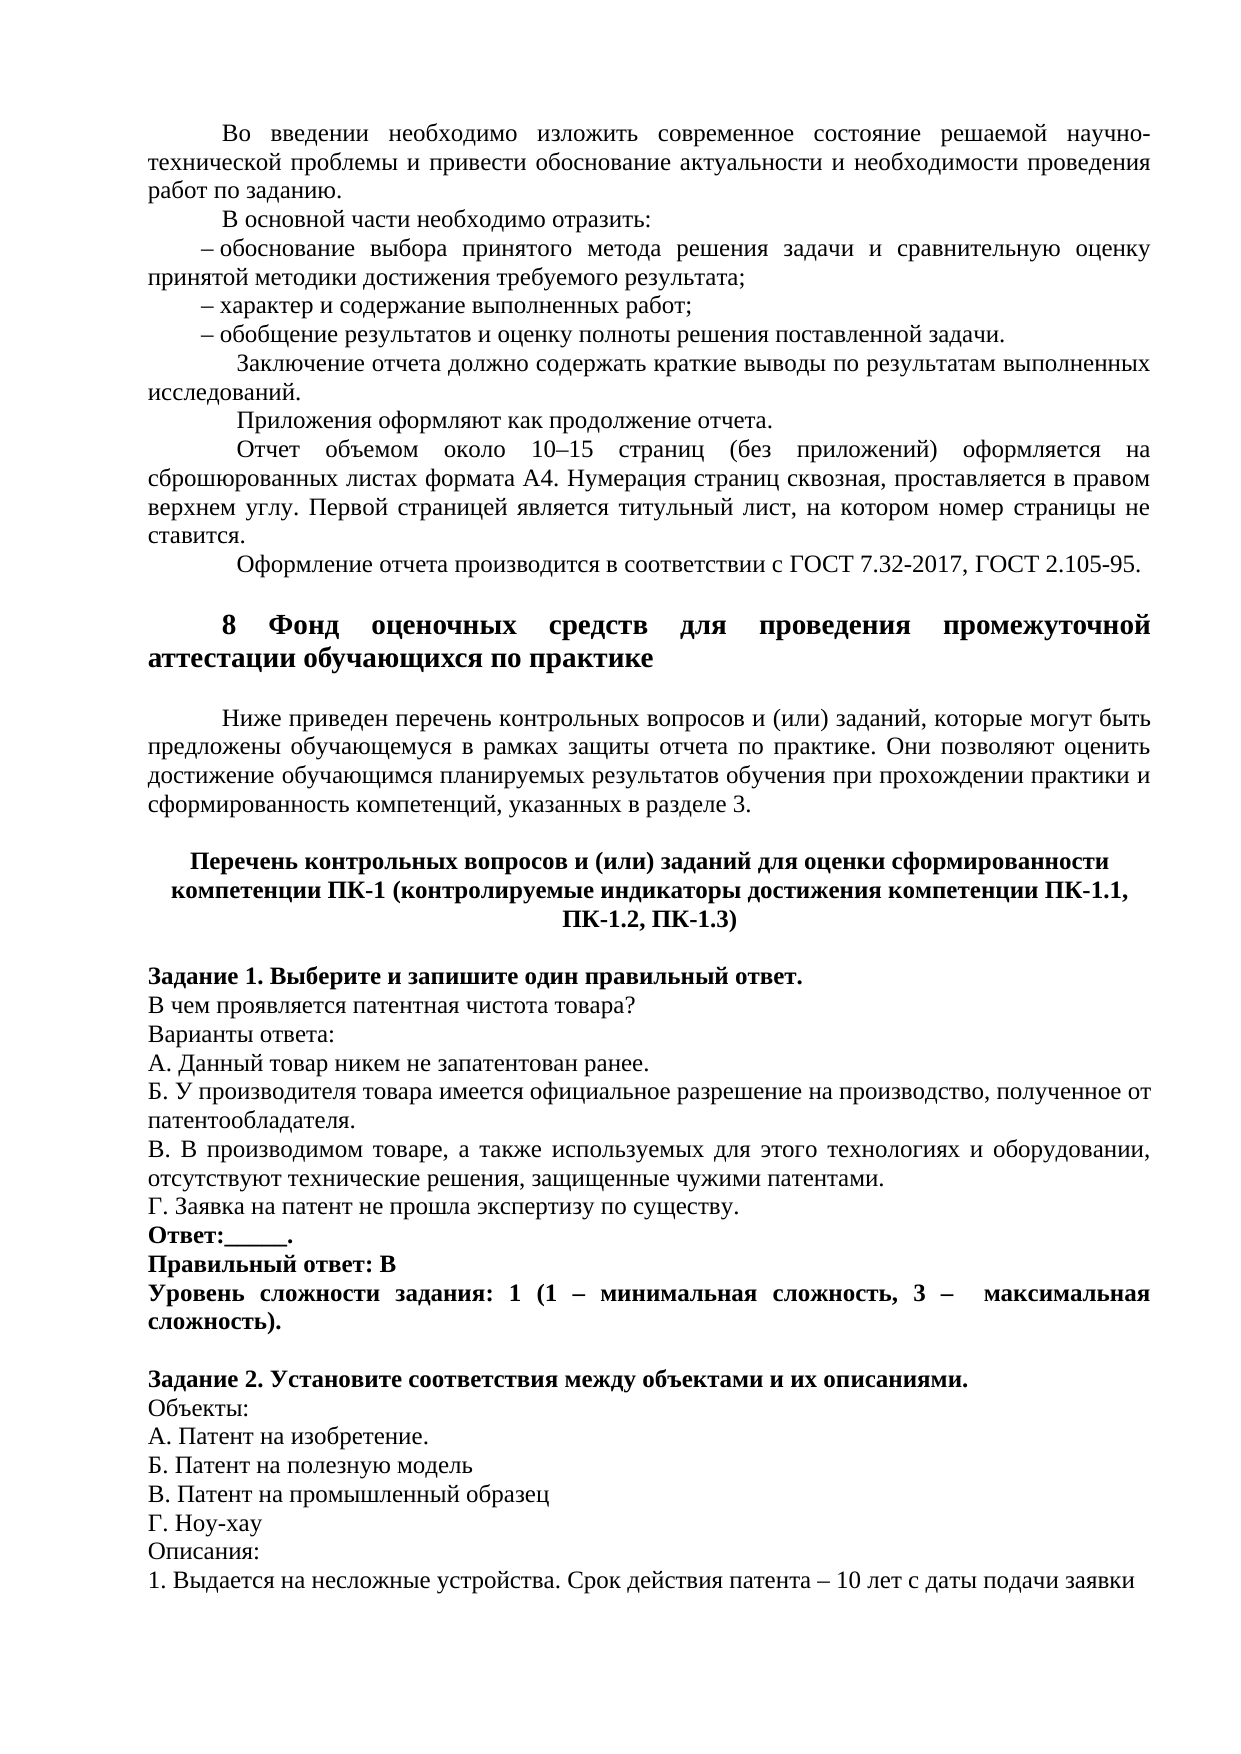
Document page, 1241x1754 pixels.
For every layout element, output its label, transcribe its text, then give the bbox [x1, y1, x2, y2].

text А. Патент на изобретение. [148, 1421, 1152, 1450]
text – характер и содержание выполненных работ; [148, 291, 1152, 319]
list Задание 1. Выберите и запишите один правильный ответ. [148, 961, 1152, 990]
list Г. Заявка на патент не прошла экспертизу по существу. [148, 1191, 1152, 1220]
list Б. У производителя товара имеется официальное разрешение на производство, полученное от патентообладателя. [148, 1076, 1152, 1134]
text – обобщение результатов и оценку полноты решения поставленной задачи. [148, 319, 1152, 348]
list А. Данный товар никем не запатентован ранее. [148, 1048, 1152, 1076]
text – обоснование выбора принятого метода решения задачи и сравнительную оценку принятой методики достижения требуемого результата; [148, 233, 1152, 291]
text В основной части необходимо отразить: [148, 204, 1152, 233]
text Заключение отчета должно содержать краткие выводы по результатам выполненных исследований. [148, 348, 1152, 406]
list Варианты ответа: [148, 1019, 1152, 1048]
text 8 Фонд оценочных средств для проведения промежуточной аттестации обучающихся по практике [148, 607, 1152, 674]
text Ниже приведен перечень контрольных вопросов и (или) заданий, которые могут быть предложены обучающемуся в рамках защиты отчета по практике. Они позволяют оценить достижение обучающимся планируемых результатов обучения при прохождении практики и сформированность компетенций, указанных в разделе 3. [148, 703, 1152, 818]
text Перечень контрольных вопросов и (или) заданий для оценки сформированности компетенции ПК-1 (контролируемые индикаторы достижения компетенции ПК-1.1, ПК-1.2, ПК-1.3) [148, 846, 1152, 933]
text Уровень сложности задания: 1 (1 – минимальная сложность, 3 – максимальная сложность). [148, 1278, 1152, 1335]
text Приложения оформляют как продолжение отчета. [148, 406, 1152, 434]
list В. В производимом товаре, а также используемых для этого технологиях и оборудовании, отсутствуют технические решения, защищенные чужими патентами. [148, 1134, 1152, 1191]
text Оформление отчета производится в соответствии с ГОСТ 7.32-2017, ГОСТ 2.105-95. [148, 549, 1152, 578]
text Отчет объемом около 10–15 страниц (без приложений) оформляется на сброшюрованных листах формата А4. Нумерация страниц сквозная, проставляется в правом верхнем углу. Первой страницей является титульный лист, на котором номер страницы не ставится. [148, 434, 1152, 549]
text 1. Выдается на несложные устройства. Срок действия патента – 10 лет с даты подачи заявки [148, 1565, 1152, 1594]
text Б. Патент на полезную модель [148, 1450, 1152, 1479]
text Объекты: [148, 1393, 1152, 1421]
text Г. Ноу-хау [148, 1508, 1152, 1536]
text Описания: [148, 1536, 1152, 1565]
text В. Патент на промышленный образец [148, 1479, 1152, 1508]
list Ответ:_____. [148, 1220, 1152, 1249]
list В чем проявляется патентная чистота товара? [148, 990, 1152, 1019]
text Во введении необходимо изложить современное состояние решаемой научно-технической проблемы и привести обоснование актуальности и необходимости проведения работ по заданию. [148, 118, 1152, 204]
list Правильный ответ: В [148, 1249, 1152, 1278]
list Задание 2. Установите соответствия между объектами и их описаниями. [148, 1364, 1152, 1393]
